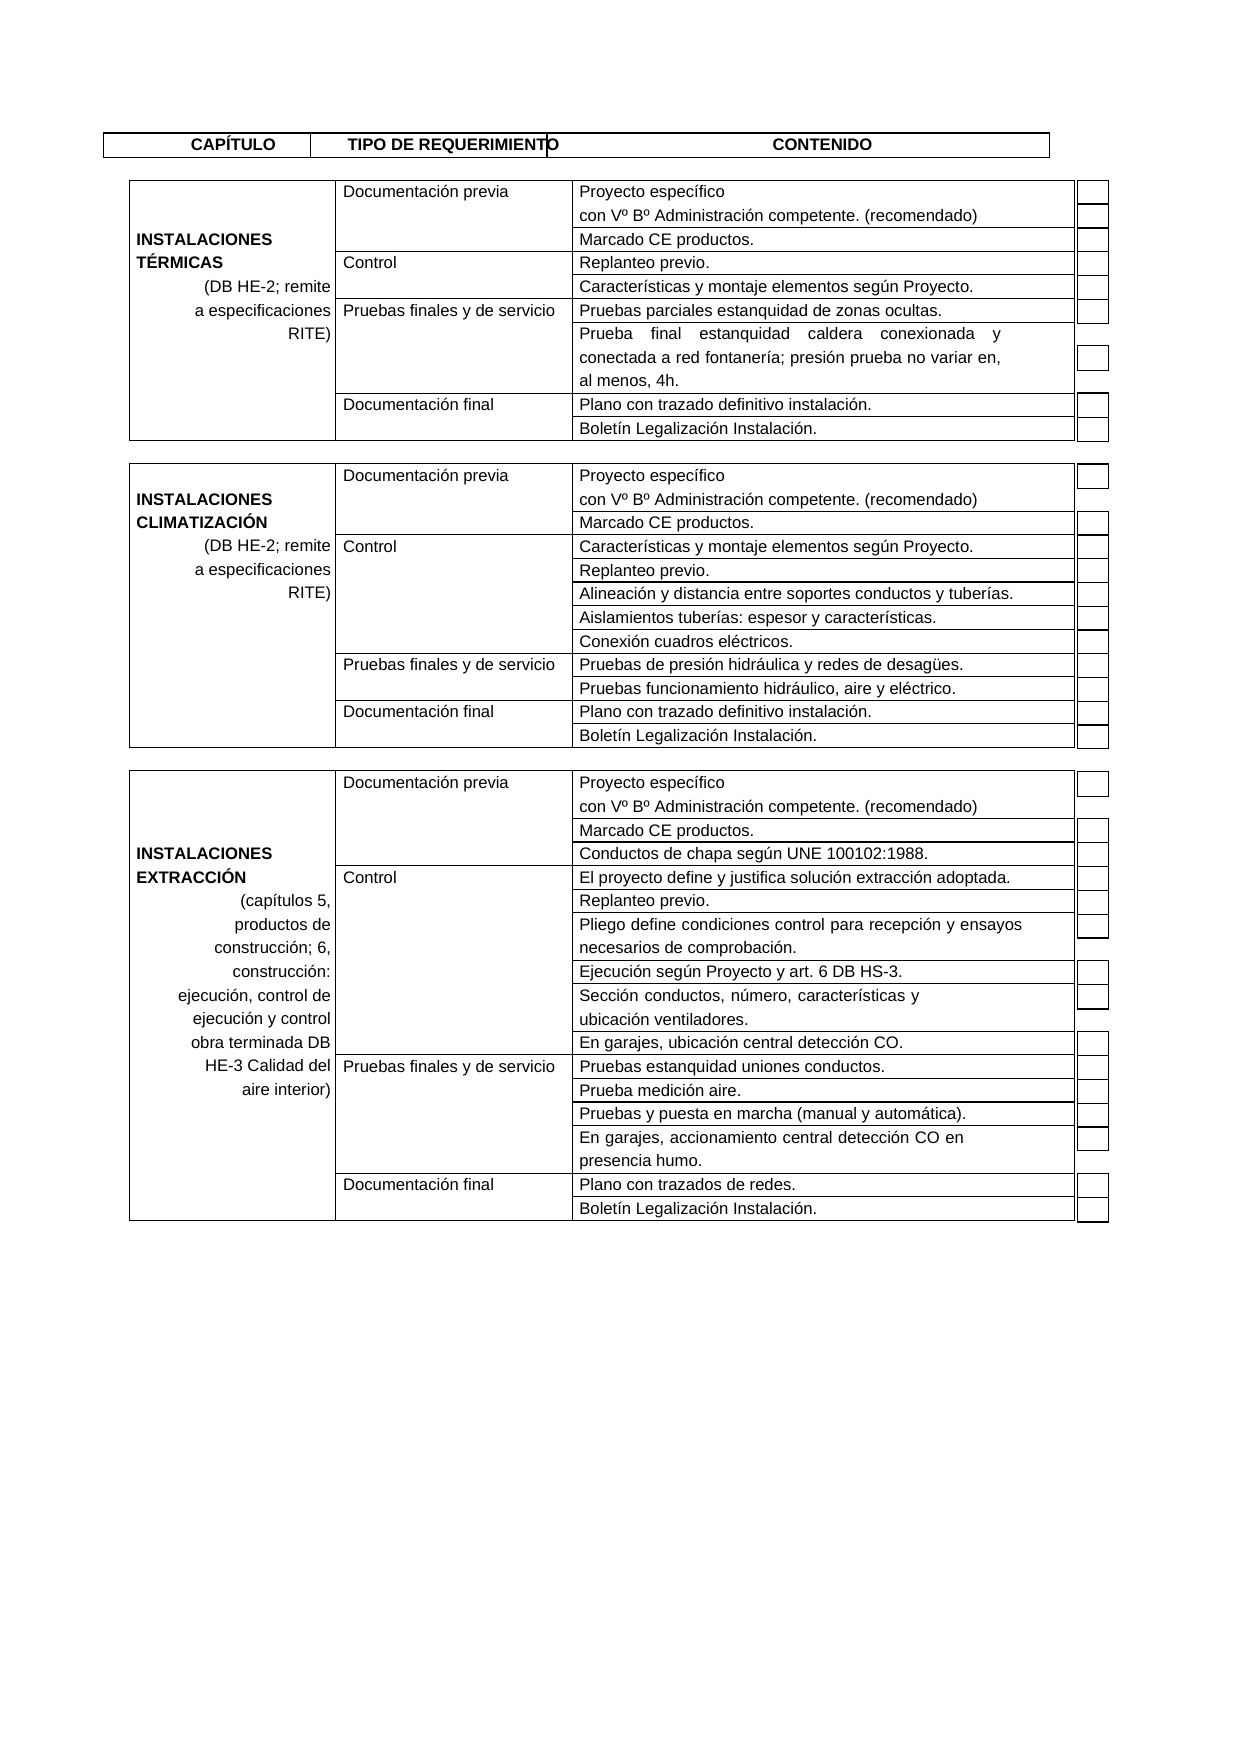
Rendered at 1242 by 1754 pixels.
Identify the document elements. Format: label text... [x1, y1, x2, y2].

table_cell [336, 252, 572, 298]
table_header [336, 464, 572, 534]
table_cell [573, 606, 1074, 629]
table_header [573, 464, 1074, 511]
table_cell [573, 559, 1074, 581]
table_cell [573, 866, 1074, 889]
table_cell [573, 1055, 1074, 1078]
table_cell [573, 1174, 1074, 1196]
text CAPÍTULO TIPO DE REQUERIMIENTO CONTENIDO [191, 135, 1155, 154]
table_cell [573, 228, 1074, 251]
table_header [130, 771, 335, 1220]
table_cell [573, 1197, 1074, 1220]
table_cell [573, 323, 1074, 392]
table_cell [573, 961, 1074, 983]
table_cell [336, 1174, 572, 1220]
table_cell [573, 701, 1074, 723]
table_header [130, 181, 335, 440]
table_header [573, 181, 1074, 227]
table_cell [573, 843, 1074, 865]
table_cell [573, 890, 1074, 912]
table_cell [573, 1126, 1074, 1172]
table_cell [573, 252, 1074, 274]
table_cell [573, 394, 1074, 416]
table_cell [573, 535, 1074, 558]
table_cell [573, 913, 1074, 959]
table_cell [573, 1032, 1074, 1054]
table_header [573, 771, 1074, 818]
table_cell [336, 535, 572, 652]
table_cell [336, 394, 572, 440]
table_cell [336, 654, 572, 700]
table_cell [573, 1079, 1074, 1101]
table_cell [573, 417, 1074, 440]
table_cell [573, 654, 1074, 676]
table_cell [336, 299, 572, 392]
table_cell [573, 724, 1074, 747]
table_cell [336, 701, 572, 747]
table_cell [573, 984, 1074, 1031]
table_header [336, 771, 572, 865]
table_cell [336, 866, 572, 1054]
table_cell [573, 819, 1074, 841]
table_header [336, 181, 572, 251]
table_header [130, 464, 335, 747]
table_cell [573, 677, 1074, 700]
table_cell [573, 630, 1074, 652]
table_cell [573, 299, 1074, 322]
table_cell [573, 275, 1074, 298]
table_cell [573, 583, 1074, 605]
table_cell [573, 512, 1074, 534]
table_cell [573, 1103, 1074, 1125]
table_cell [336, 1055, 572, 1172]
